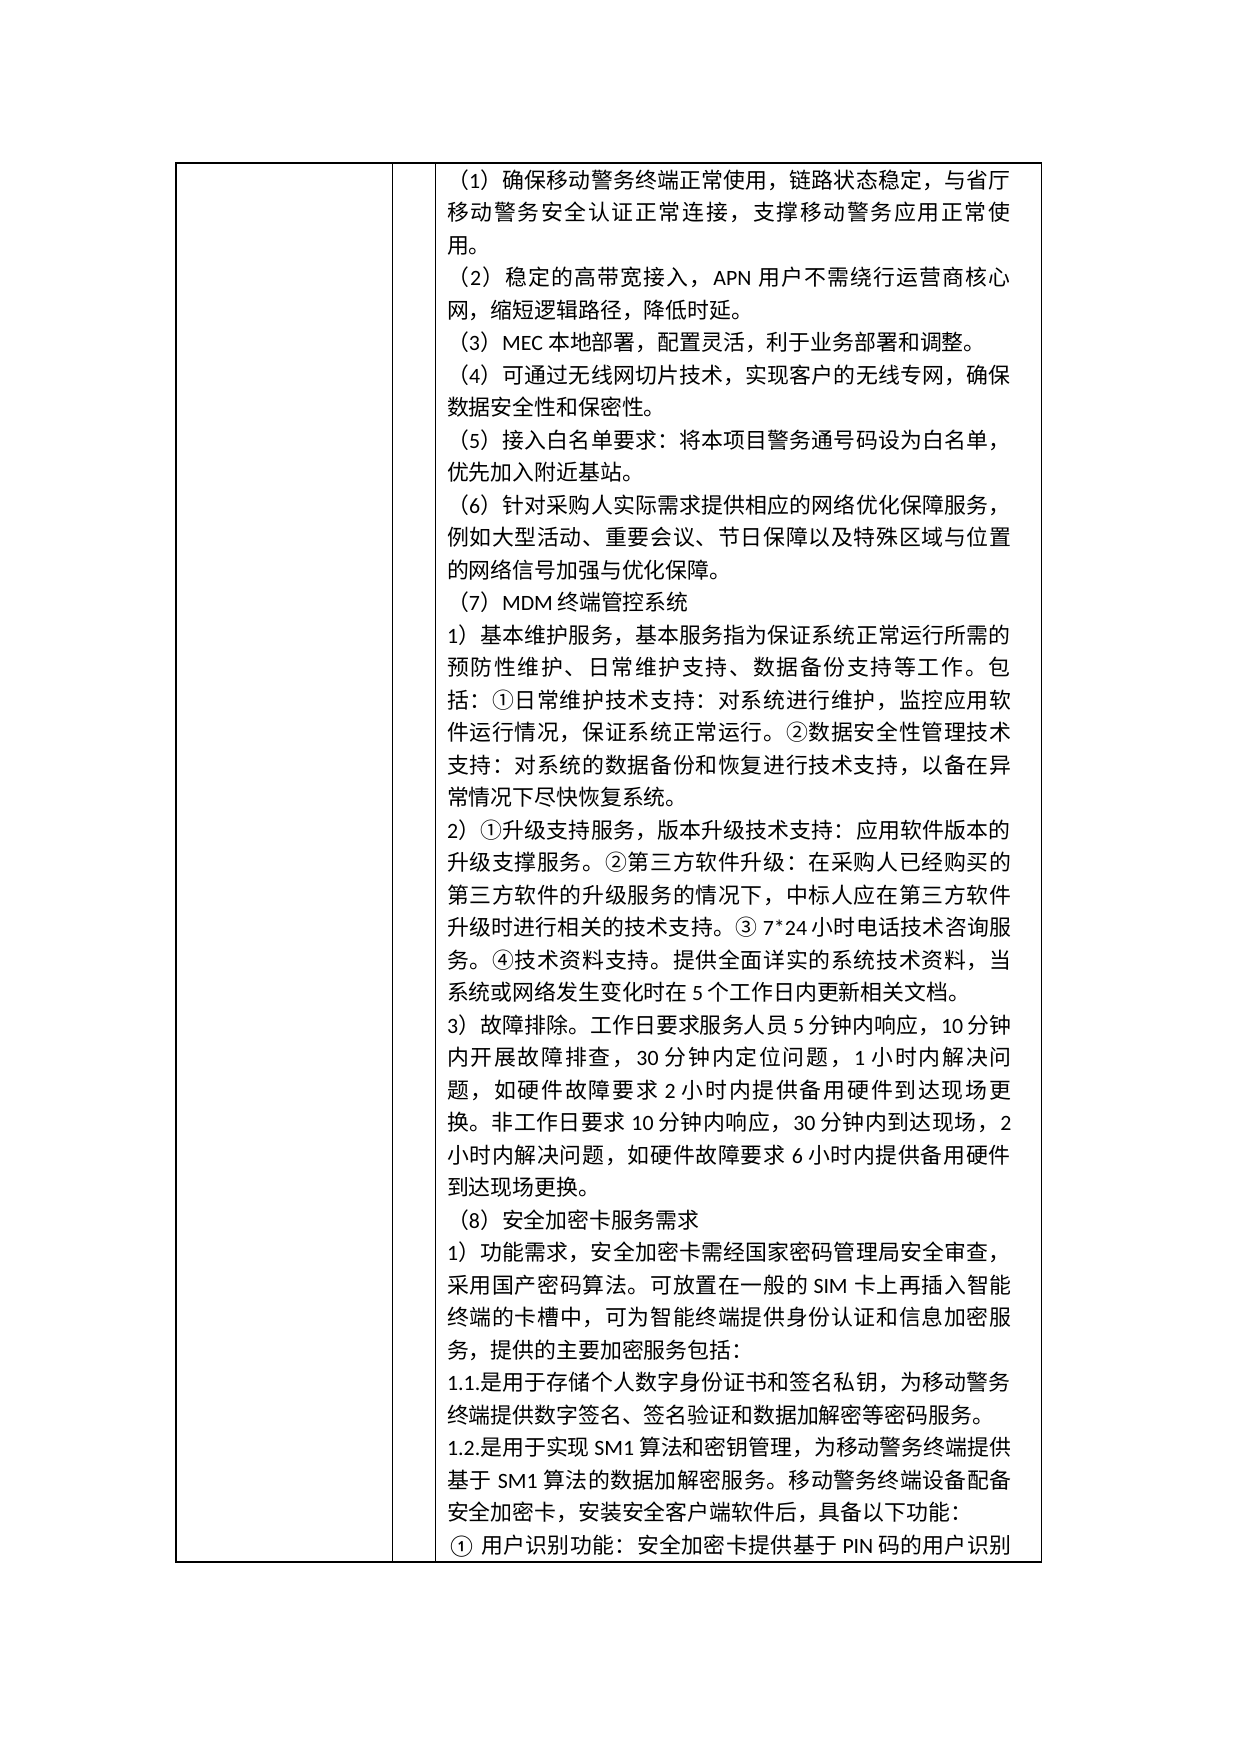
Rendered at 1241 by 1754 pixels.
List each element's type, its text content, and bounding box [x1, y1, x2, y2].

table_cell [177, 164, 392, 1561]
table_cell 5 [393, 164, 435, 1561]
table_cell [436, 164, 1041, 1561]
